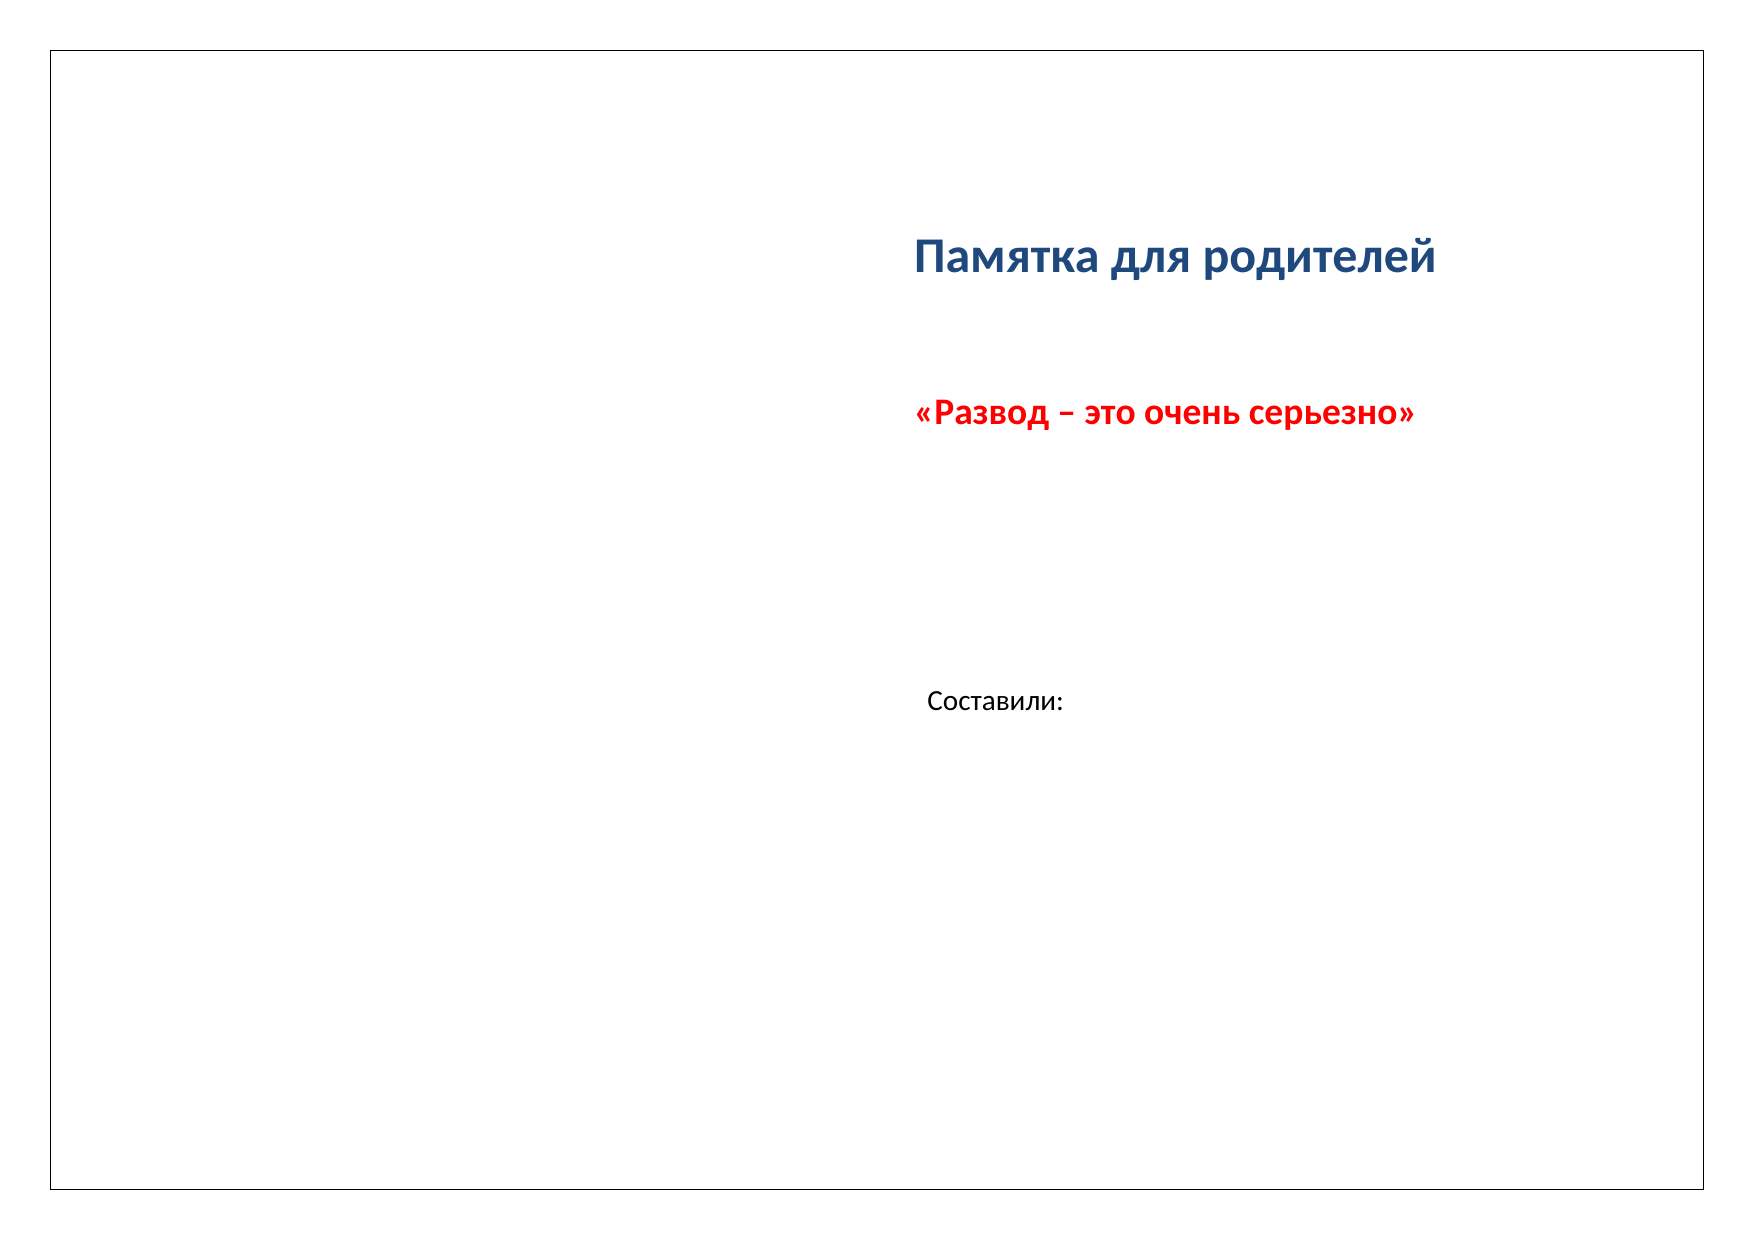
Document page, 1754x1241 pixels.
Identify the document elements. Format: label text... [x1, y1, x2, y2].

text Памятка для родителей [914, 223, 1695, 284]
text «Развод – это очень серьезно» [914, 388, 1695, 434]
text Составили: [914, 682, 1695, 718]
